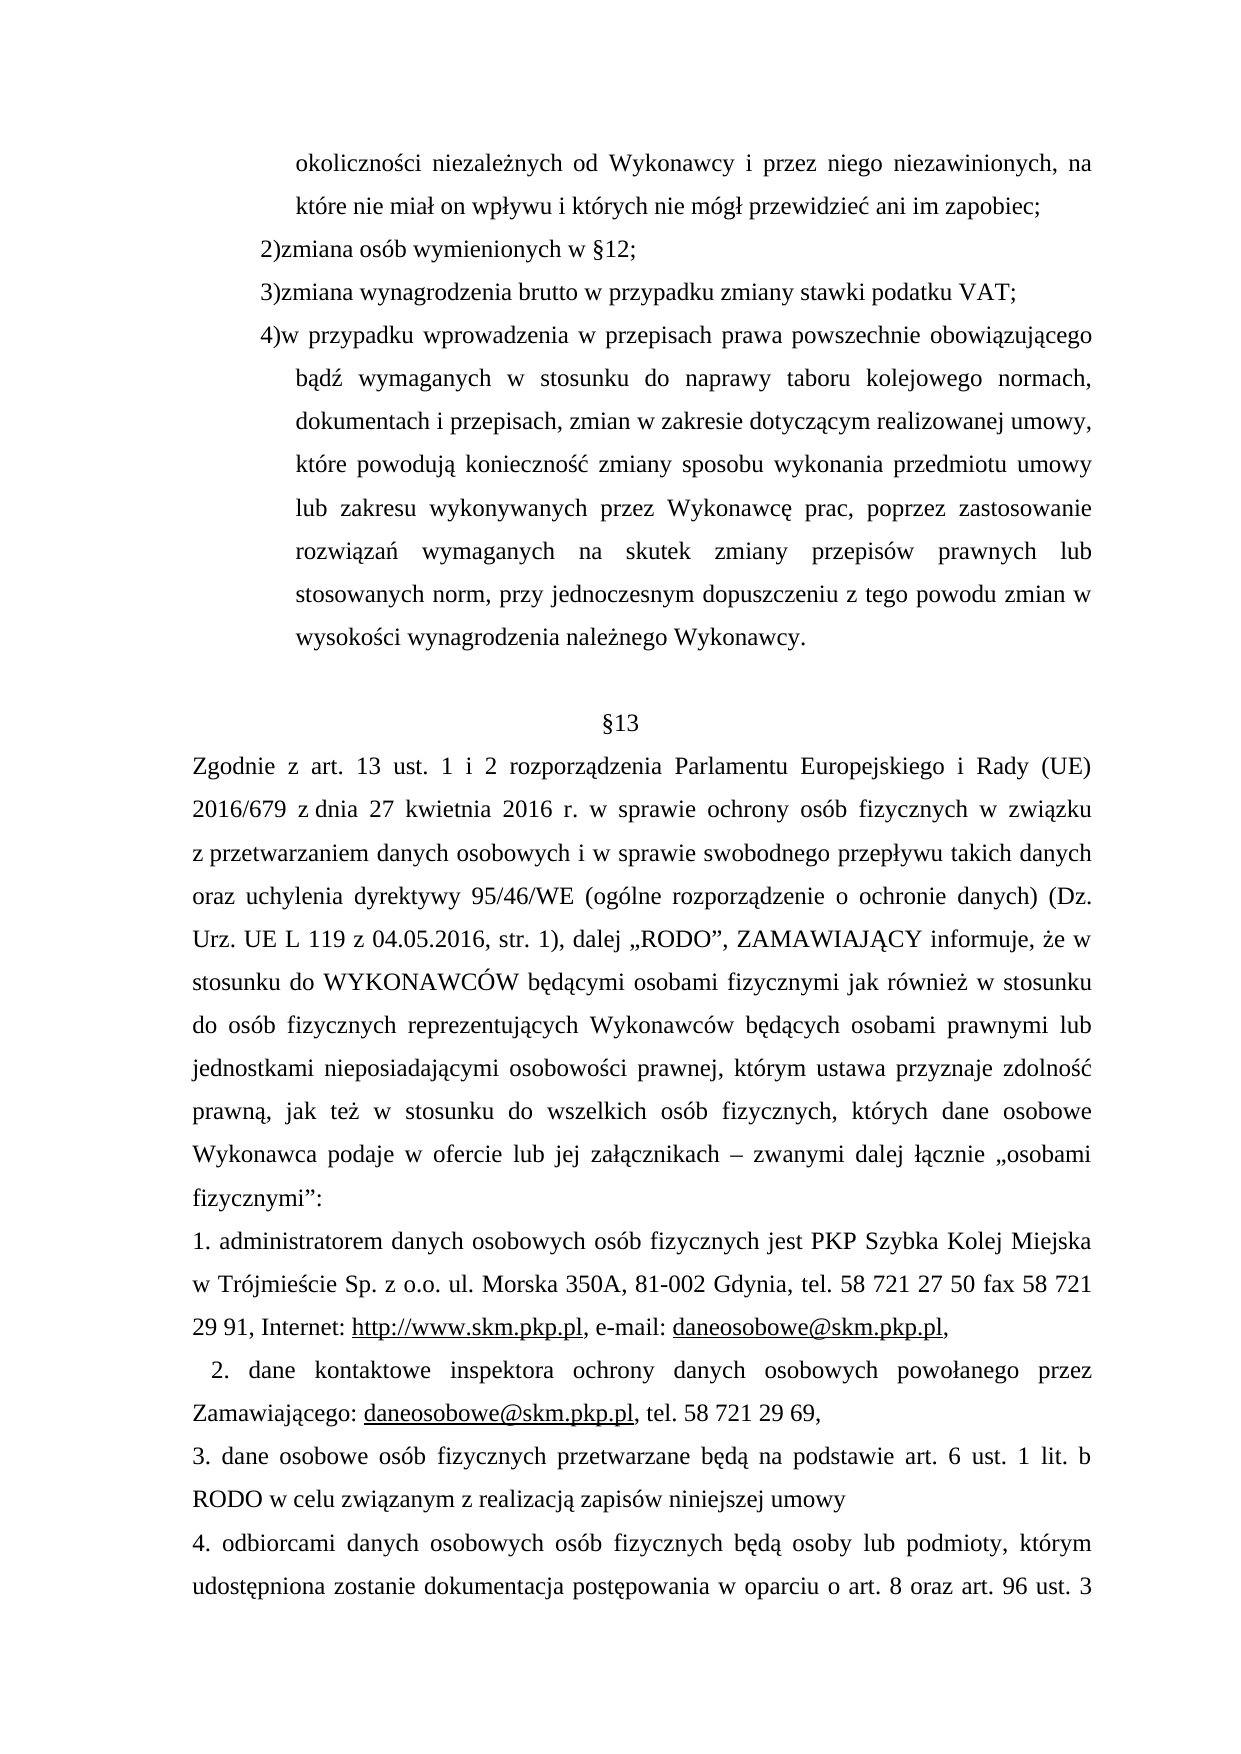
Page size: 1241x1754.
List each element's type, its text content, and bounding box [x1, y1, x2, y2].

text 3)zmiana wynagrodzenia brutto w przypadku zmiany stawki podatku VAT; [260, 277, 1093, 306]
text 3. dane osobowe osób fizycznych przetwarzane będą na podstawie art. 6 ust. 1 lit. b RODO w celu związanym z realizacją zapisów niniejszej umowy [192, 1441, 1093, 1513]
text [192, 1528, 1093, 1599]
text 4)w przypadku wprowadzenia w przepisach prawa powszechnie obowiązującego bądź wymaganych w stosunku do naprawy taboru kolejowego normach, dokumentach i przepisach, zmian w zakresie dotyczącym realizowanej umowy, które powodują konieczność zmiany sposobu wykonania przedmiotu umowy lub zakresu wykonywanych przez Wykonawcę prac, poprzez zastosowanie rozwiązań wymaganych na skutek zmiany przepisów prawnych lub stosowanych norm, przy jednoczesnym dopuszczeniu z tego powodu zmian w wysokości wynagrodzenia należnego Wykonawcy. [260, 320, 1093, 651]
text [260, 148, 1093, 219]
text 1. administratorem danych osobowych osób fizycznych jest PKP Szybka Kolej Miejska w Trójmieście Sp. z o.o. ul. Morska 350A, 81-002 Gdynia, tel. 58 721 27 50 fax 58 721 29 91, Internet: http://www.skm.pkp.pl, e-mail: daneosobowe@skm.pkp.pl, [192, 1226, 1093, 1341]
text 2)zmiana osób wymienionych w §12; [260, 234, 1093, 263]
text 2. dane kontaktowe inspektora ochrony danych osobowych powołanego przez Zamawiającego: daneosobowe@skm.pkp.pl, tel. 58 721 29 69, [192, 1355, 1093, 1427]
text Zgodnie z art. 13 ust. 1 i 2 rozporządzenia Parlamentu Europejskiego i Rady (UE) 2016/679 z dnia 27 kwietnia 2016 r. w sprawie ochrony osób fizycznych w związku z przetwarzaniem danych osobowych i w sprawie swobodnego przepływu takich danych oraz uchylenia dyrektywy 95/46/WE (ogólne rozporządzenie o ochronie danych) (Dz. Urz. UE L 119 z 04.05.2016, str. 1), dalej „RODO”, ZAMAWIAJĄCY informuje, że w stosunku do WYKONAWCÓW będącymi osobami fizycznymi jak również w stosunku do osób fizycznych reprezentujących Wykonawców będących osobami prawnymi lub jednostkami nieposiadającymi osobowości prawnej, którym ustawa przyznaje zdolność prawną, jak też w stosunku do wszelkich osób fizycznych, których dane osobowe Wykonawca podaje w ofercie lub jej załącznikach – zwanymi dalej łącznie „osobami fizycznymi”: [192, 751, 1093, 1211]
text §13 [148, 708, 1093, 737]
